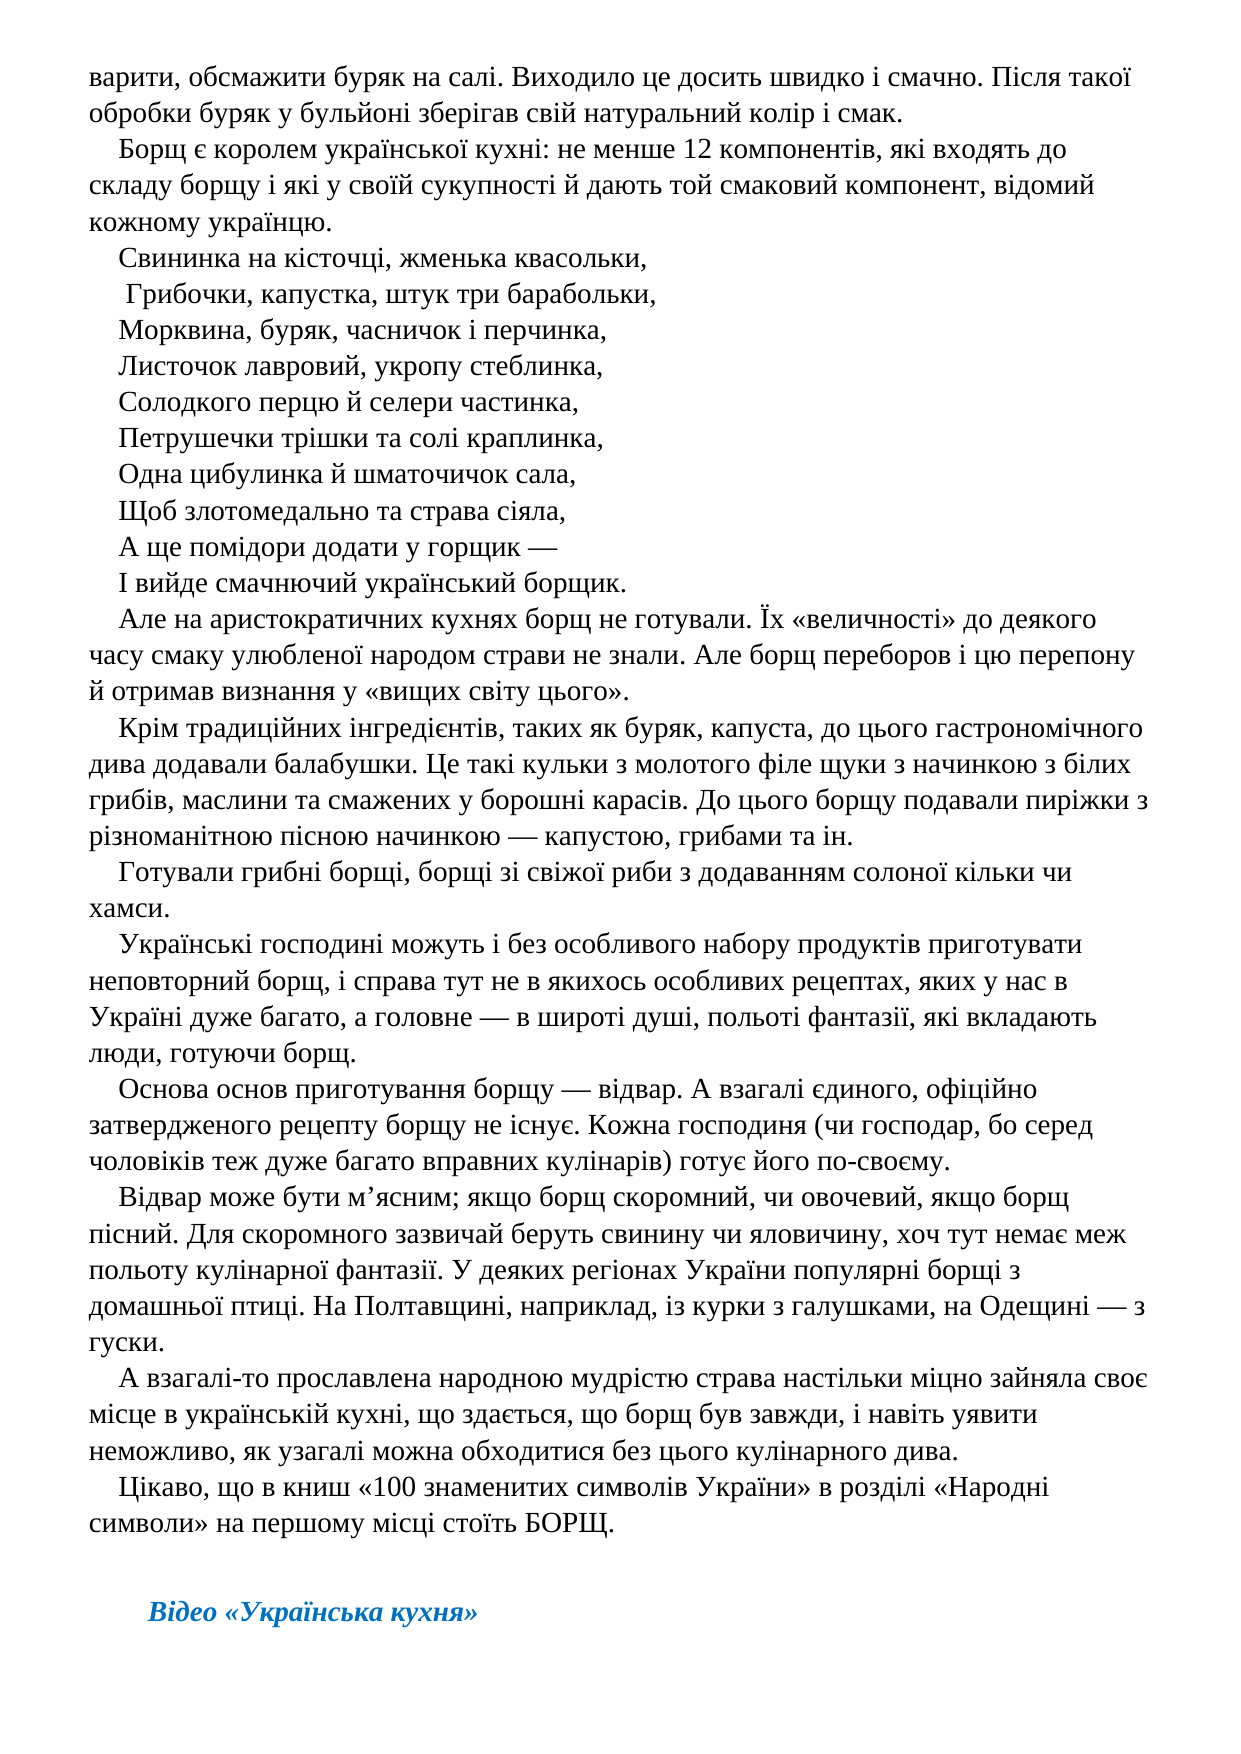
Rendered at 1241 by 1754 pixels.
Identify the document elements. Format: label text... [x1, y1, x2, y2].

list Основа основ приготування борщу — відвар. А взагалі єдиного, офіційно затвердженого рецепту борщу не існує. Кожна господиня (чи господар, бо серед чоловіків теж дуже багато вправних кулінарів) готує його по-своєму. [88, 1071, 1152, 1177]
list Грибочки, капустка, штук три барабольки, [88, 276, 1152, 309]
list Листочок лавровий, укропу стеблинка, [88, 348, 1152, 382]
list Щоб злотомедально та страва сіяла, [88, 493, 1152, 526]
list А взагалі-то прославлена народною мудрістю страва настільки міцно зайняла своє місце в українській кухні, що здається, що борщ був завжди, і навіть уявити неможливо, як узагалі можна обходитися без цього кулінарного дива. [88, 1360, 1152, 1466]
list Українські господині можуть і без особливого набору продуктів приготувати неповторний борщ, і справа тут не в якихось особливих рецептах, яких у нас в Україні дуже багато, а головне — в широті душі, польоті фантазії, які вкладають люди, готуючи борщ. [88, 927, 1152, 1068]
list Але на аристократичних кухнях борщ не готували. Їх «величності» до деякого часу смаку улюбленої народом страви не знали. Але борщ переборов і цю перепону й отримав визнання у «вищих світу цього». [88, 601, 1152, 707]
list Борщ є королем української кухні: не менше 12 компонентів, які входять до складу борщу і які у своїй сукупності й дають той смаковий компонент, відомий кожному українцю. [88, 131, 1152, 237]
list А ще помідори додати у горщик — [88, 529, 1152, 562]
list Одна цибулинка й шматочичок сала, [88, 457, 1152, 490]
list Готували грибні борщі, борщі зі свіжої риби з додаванням солоної кільки чи хамси. [88, 854, 1152, 924]
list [88, 59, 1152, 129]
list Свининка на кісточці, жменька квасольки, [88, 240, 1152, 273]
list Цікаво, що в книш «100 знаменитих символів України» в розділі «Народні символи» на першому місці стоїть БОРЩ. [88, 1469, 1152, 1538]
list Крім традиційних інгредієнтів, таких як буряк, капуста, до цього гастрономічного дива додавали балабушки. Це такі кульки з молотого філе щуки з начинкою з білих грибів, маслини та смажених у борошні карасів. До цього борщу подавали пиріжки з різноманітною пісною начинкою — капустою, грибами та ін. [88, 710, 1152, 852]
list Солодкого перцю й селери частинка, [88, 384, 1152, 418]
list Петрушечки трішки та солі краплинка, [88, 421, 1152, 454]
list Морквина, буряк, часничок і перчинка, [88, 312, 1152, 346]
list І вийде смачнючий український борщик. [88, 565, 1152, 599]
text Відео «Українська кухня» [148, 1594, 1152, 1627]
list Відвар може бути м’ясним; якщо борщ скоромний, чи овочевий, якщо борщ пісний. Для скоромного зазвичай беруть свинину чи яловичину, хоч тут немає меж польоту кулінарної фантазії. У деяких регіонах України популярні борщі з домашньої птиці. На Полтавщині, наприклад, із курки з галушками, на Одещині — з гуски. [88, 1179, 1152, 1358]
